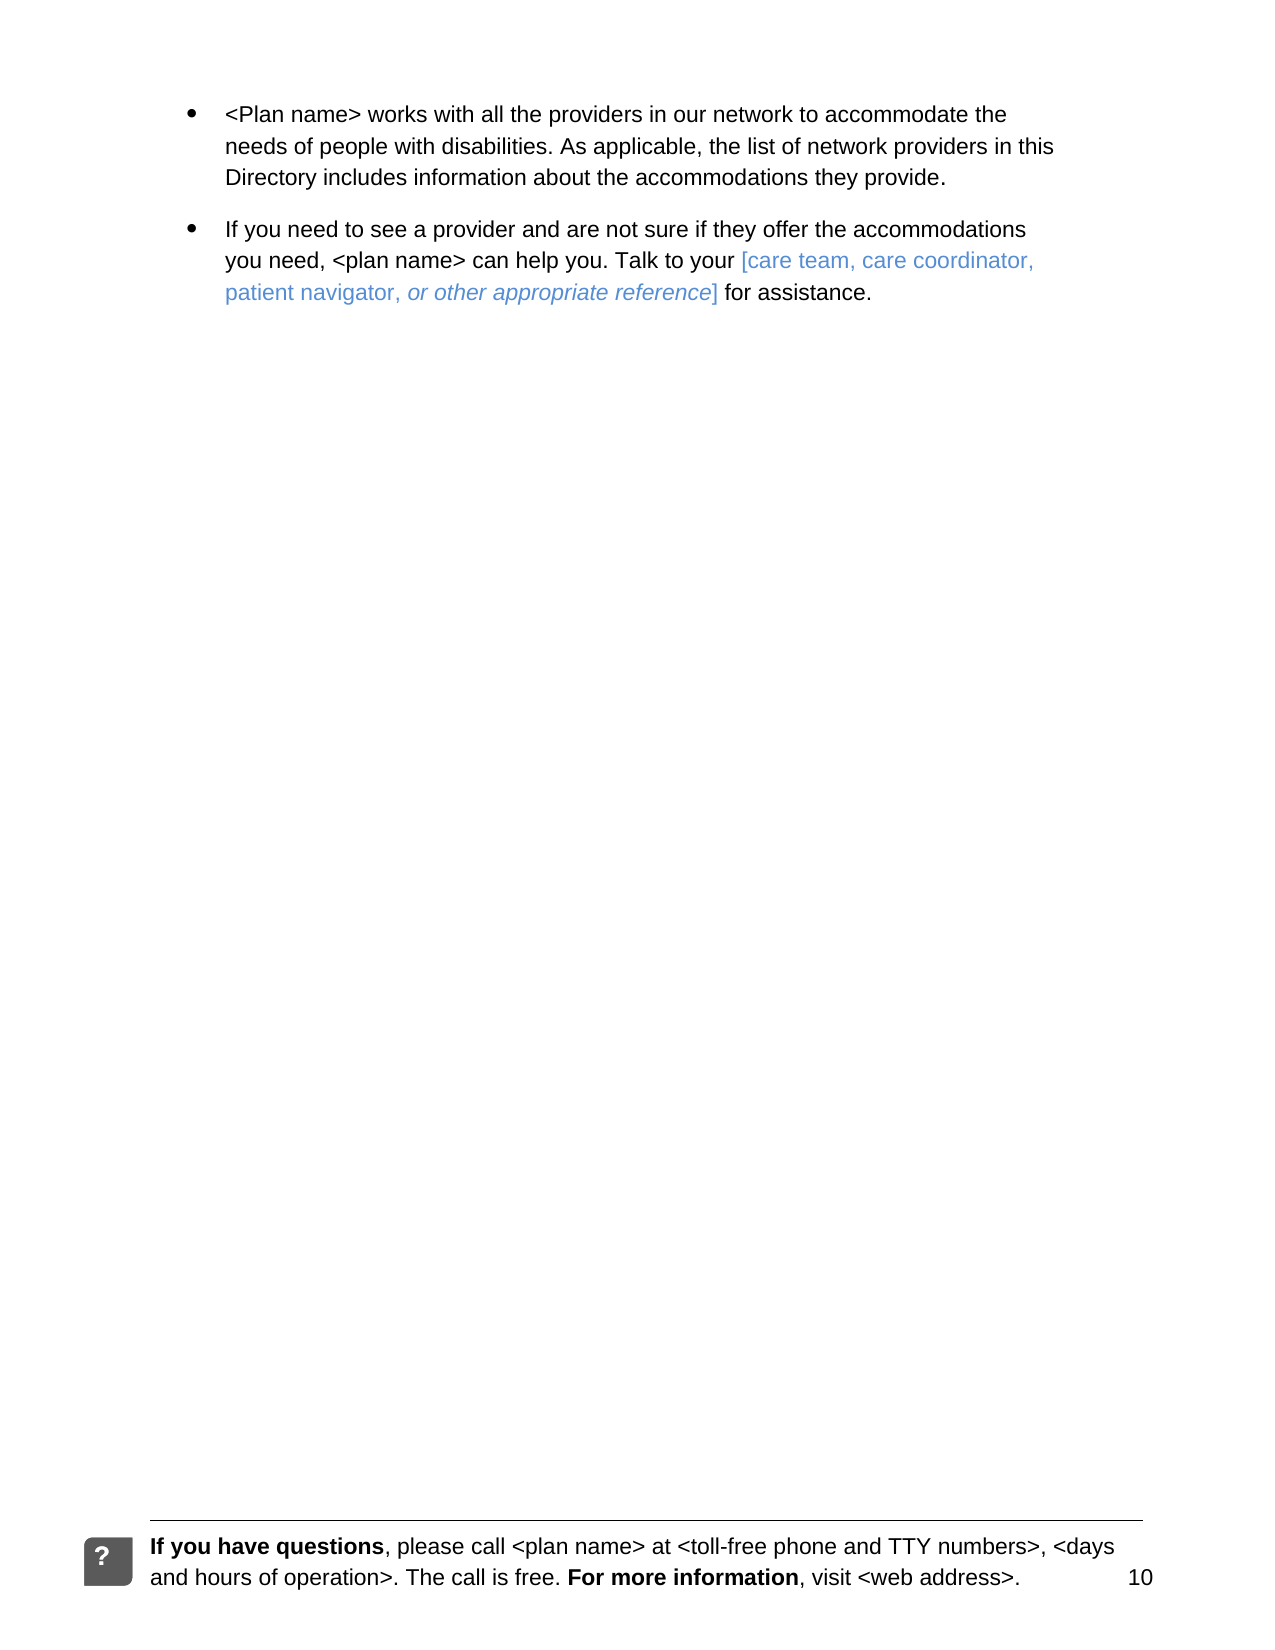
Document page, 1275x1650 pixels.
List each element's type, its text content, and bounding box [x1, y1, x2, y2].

list If you need to see a provider and are not sure if they offer the accommodations you need, <plan name> can help you. Talk to your [care team, care coordinator, patient navigator, or other appropriate reference] for assistance. [187, 212, 1068, 306]
list <Plan name> works with all the providers in our network to accommodate the needs of people with disabilities. As applicable, the list of network providers in this Directory includes information about the accommodations they provide. [187, 98, 1068, 192]
